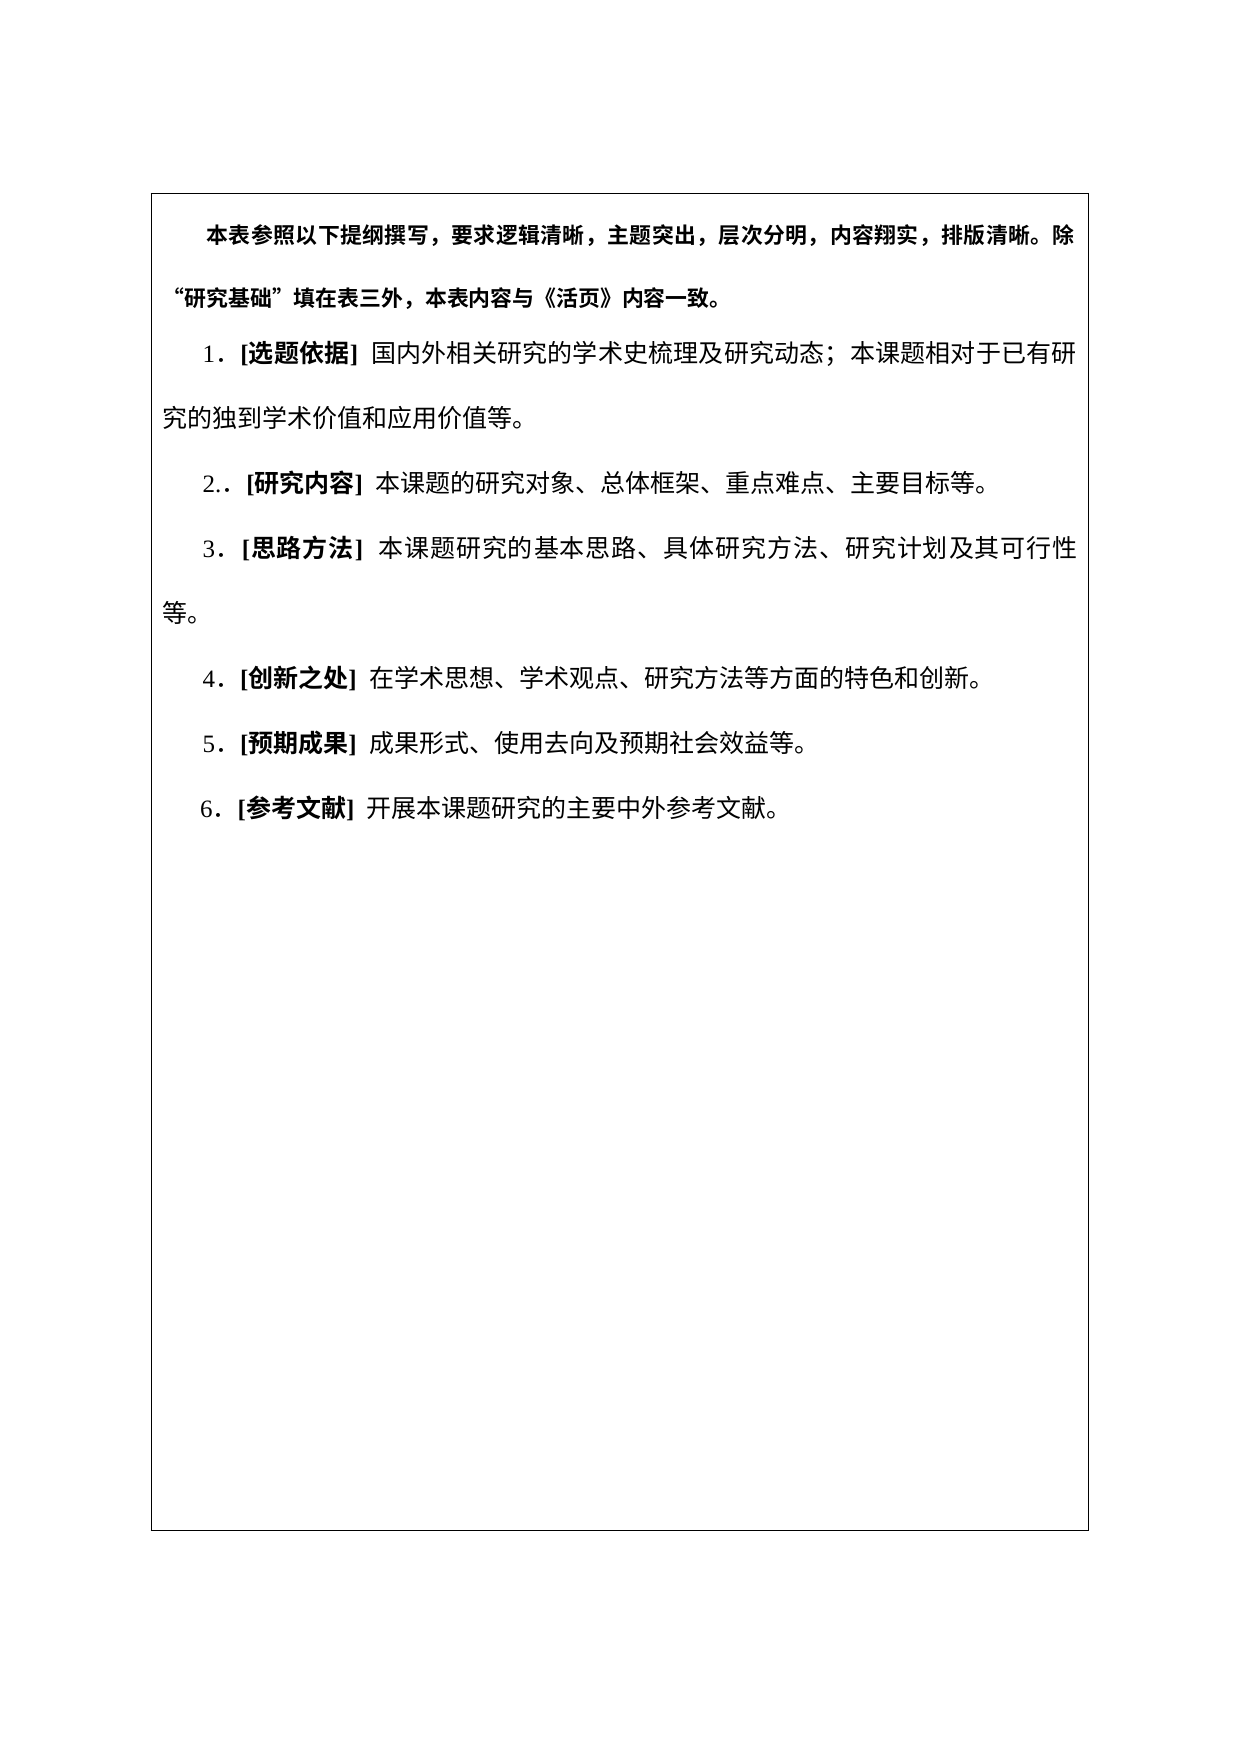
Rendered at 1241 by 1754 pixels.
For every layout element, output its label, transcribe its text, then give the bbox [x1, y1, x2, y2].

table_header 本表参照以下提纲撰写，要求逻辑清晰，主题突出，层次分明，内容翔实，排版清晰。除“研究基础”填在表三外，本表内容与《活页》内容一致。 1．[选题依据] 国内外相关研究的学术史梳理及研究动态；本课题相对于已有研究的独到学术价值和应用价值等。 2.．[研究内容] 本课题的研究对象、总体框架、重点难点、主要目标等。 3．[思路方法] 本课题研究的基本思路、具体研究方法、研究计划及其可行性等。 4．[创新之处] 在学术思想、学术观点、研究方法等方面的特色和创新。 5．[预期成果] 成果形式、使用去向及预期社会效益等。 6．[参考文献] 开展本课题研究的主要中外参考文献。 [152, 194, 1088, 1530]
